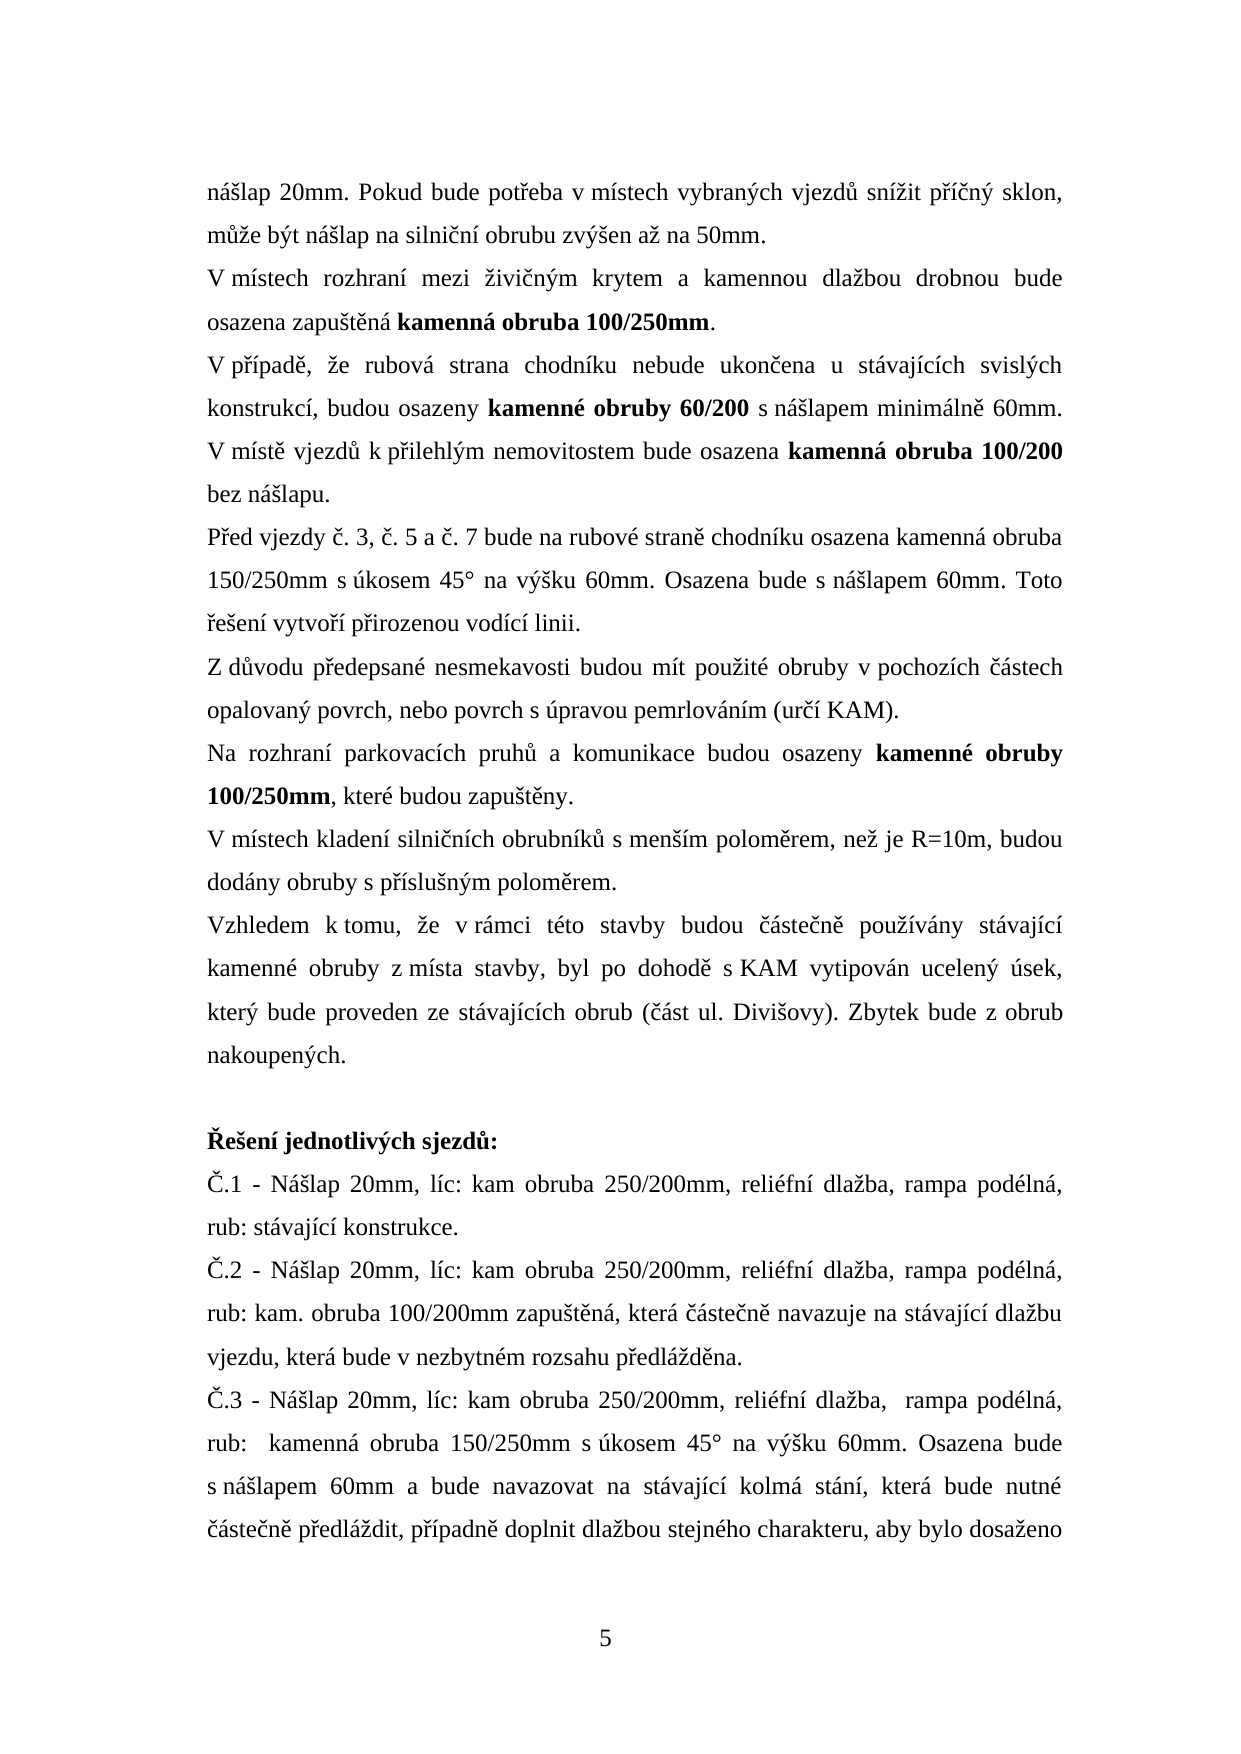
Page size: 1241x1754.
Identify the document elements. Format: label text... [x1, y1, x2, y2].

text Č.2 - Nášlap 20mm, líc: kam obruba 250/200mm, reliéfní dlažba, rampa podélná, rub: kam. obruba 100/200mm zapuštěná, která částečně navazuje na stávající dlažbu vjezdu, která bude v nezbytném rozsahu předlážděna. [207, 1255, 1063, 1370]
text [207, 177, 1063, 249]
text Na rozhraní parkovacích pruhů a komunikace budou osazeny kamenné obruby 100/250mm, které budou zapuštěny. [207, 738, 1063, 810]
text V místech kladení silničních obrubníků s menším poloměrem, než je R=10m, budou dodány obruby s příslušným poloměrem. [207, 824, 1063, 896]
text Z důvodu předepsané nesmekavosti budou mít použité obruby v pochozích částech opalovaný povrch, nebo povrch s úpravou pemrlováním (určí KAM). [207, 652, 1063, 723]
text Řešení jednotlivých sjezdů: [207, 1126, 1063, 1155]
text Před vjezdy č. 3, č. 5 a č. 7 bude na rubové straně chodníku osazena kamenná obruba 150/250mm s úkosem 45° na výšku 60mm. Osazena bude s nášlapem 60mm. Toto řešení vytvoří přirozenou vodící linii. [207, 522, 1063, 637]
text V místech rozhraní mezi živičným krytem a kamennou dlažbou drobnou bude osazena zapuštěná kamenná obruba 100/250mm. [207, 263, 1063, 335]
text Č.1 - Nášlap 20mm, líc: kam obruba 250/200mm, reliéfní dlažba, rampa podélná, rub: stávající konstrukce. [207, 1169, 1063, 1241]
text Vzhledem k tomu, že v rámci této stavby budou částečně používány stávající kamenné obruby z místa stavby, byl po dohodě s KAM vytipován ucelený úsek, který bude proveden ze stávajících obrub (část ul. Divišovy). Zbytek bude z obrub nakoupených. [207, 910, 1063, 1068]
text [207, 1385, 1063, 1543]
text V případě, že rubová strana chodníku nebude ukončena u stávajících svislých konstrukcí, budou osazeny kamenné obruby 60/200 s nášlapem minimálně 60mm. V místě vjezdů k přilehlým nemovitostem bude osazena kamenná obruba 100/200 bez nášlapu. [207, 350, 1063, 508]
